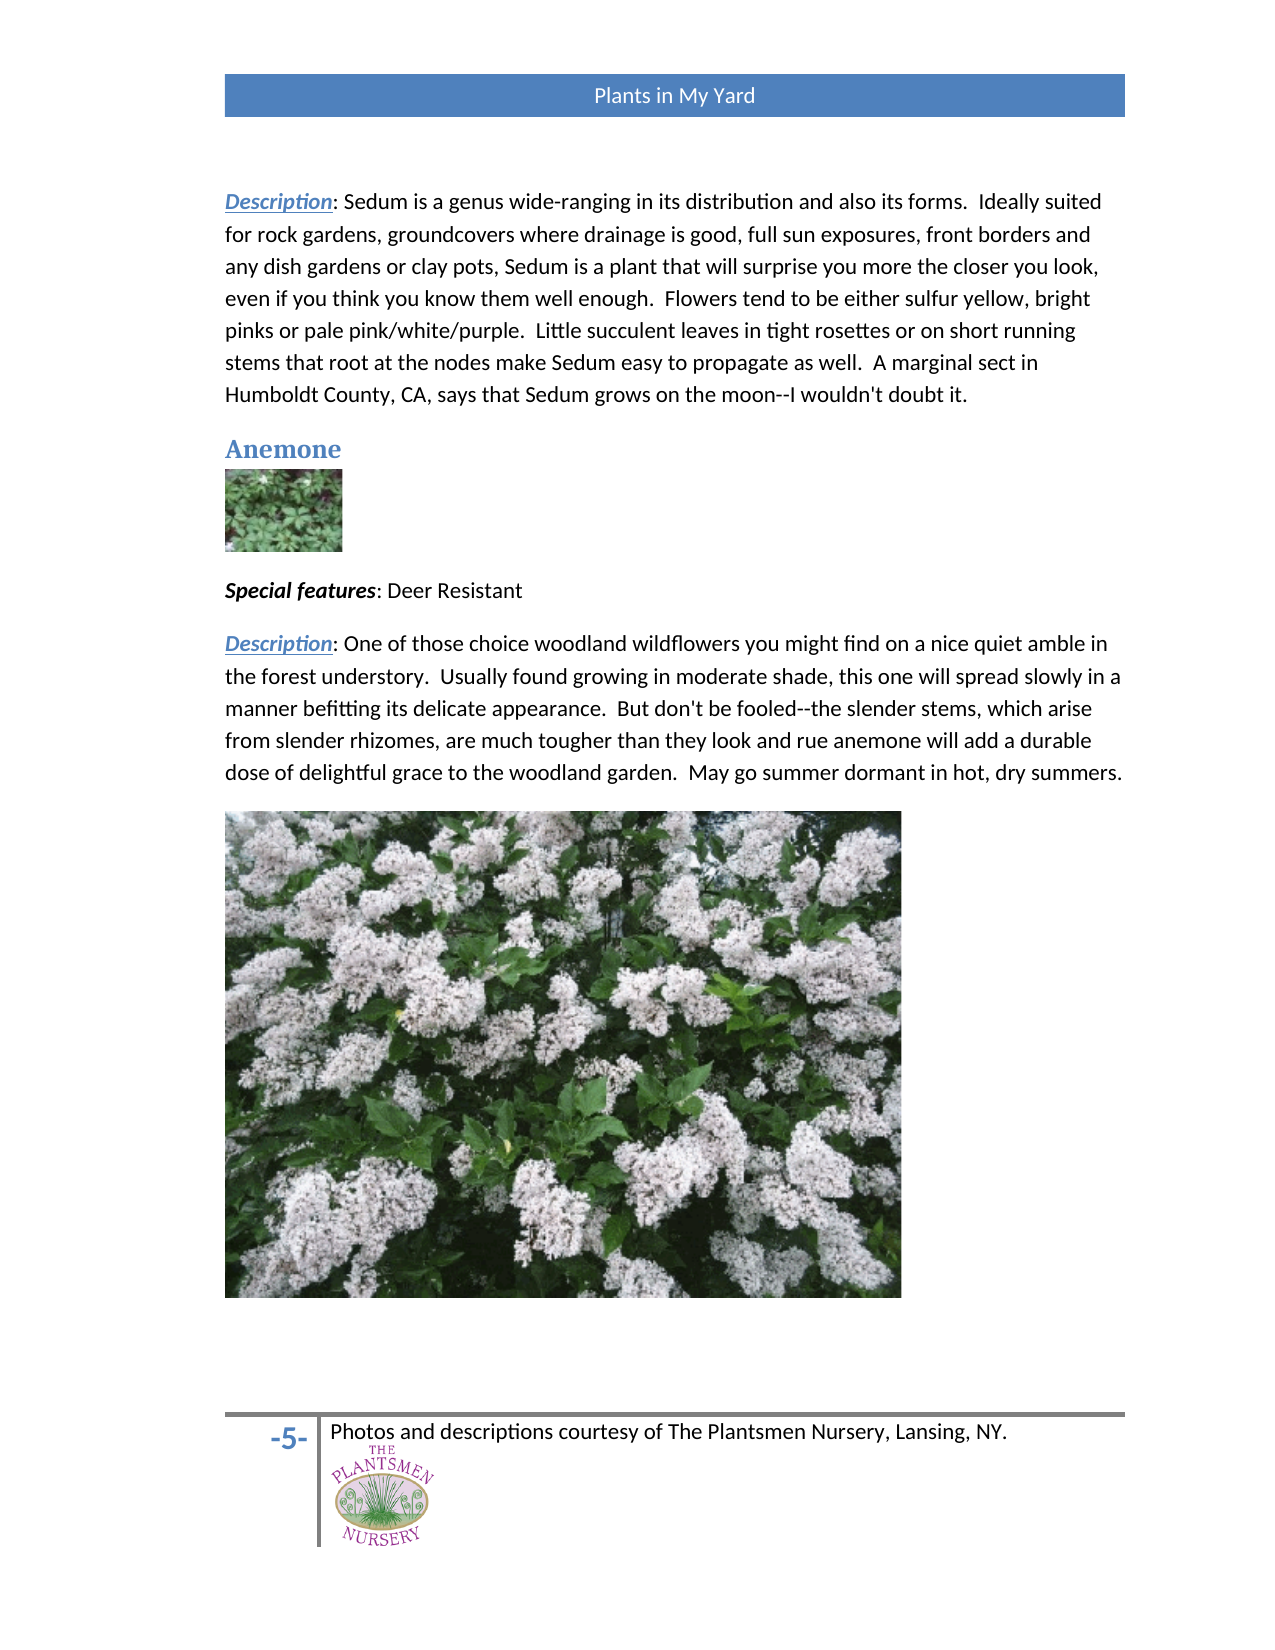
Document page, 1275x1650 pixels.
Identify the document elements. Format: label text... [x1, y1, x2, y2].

text Description: Sedum is a genus wide-ranging in its distribution and also its forms. Ideally suited for rock gardens, groundcovers where drainage is good, full sun exposures, front borders and any dish gardens or clay pots, Sedum is a plant that will surprise you more the closer you look, even if you think you know them well enough. Flowers tend to be either sulfur yellow, bright pinks or pale pink/white/purple. Little succulent leaves in tight rosettes or on short running stems that root at the nodes make Sedum easy to propagate as well. A marginal sect in Humboldt County, CA, says that Sedum grows on the moon--I wouldn't doubt it. [225, 187, 1125, 409]
picture [330, 1445, 435, 1547]
picture [225, 469, 343, 552]
subtitle Anemone [225, 434, 1125, 465]
text Description: One of those choice woodland wildflowers you might find on a nice quiet amble in the forest understory. Usually found growing in moderate shade, this one will spread slowly in a manner befitting its delicate appearance. But don't be fooled--the slender stems, which arise from slender rhizomes, are much tougher than they look and rue anemone will add a durable dose of delightful grace to the woodland garden. May go summer dormant in hot, dry summers. [225, 629, 1125, 786]
picture [225, 811, 902, 1298]
text Special features: Deer Resistant [225, 577, 1125, 604]
